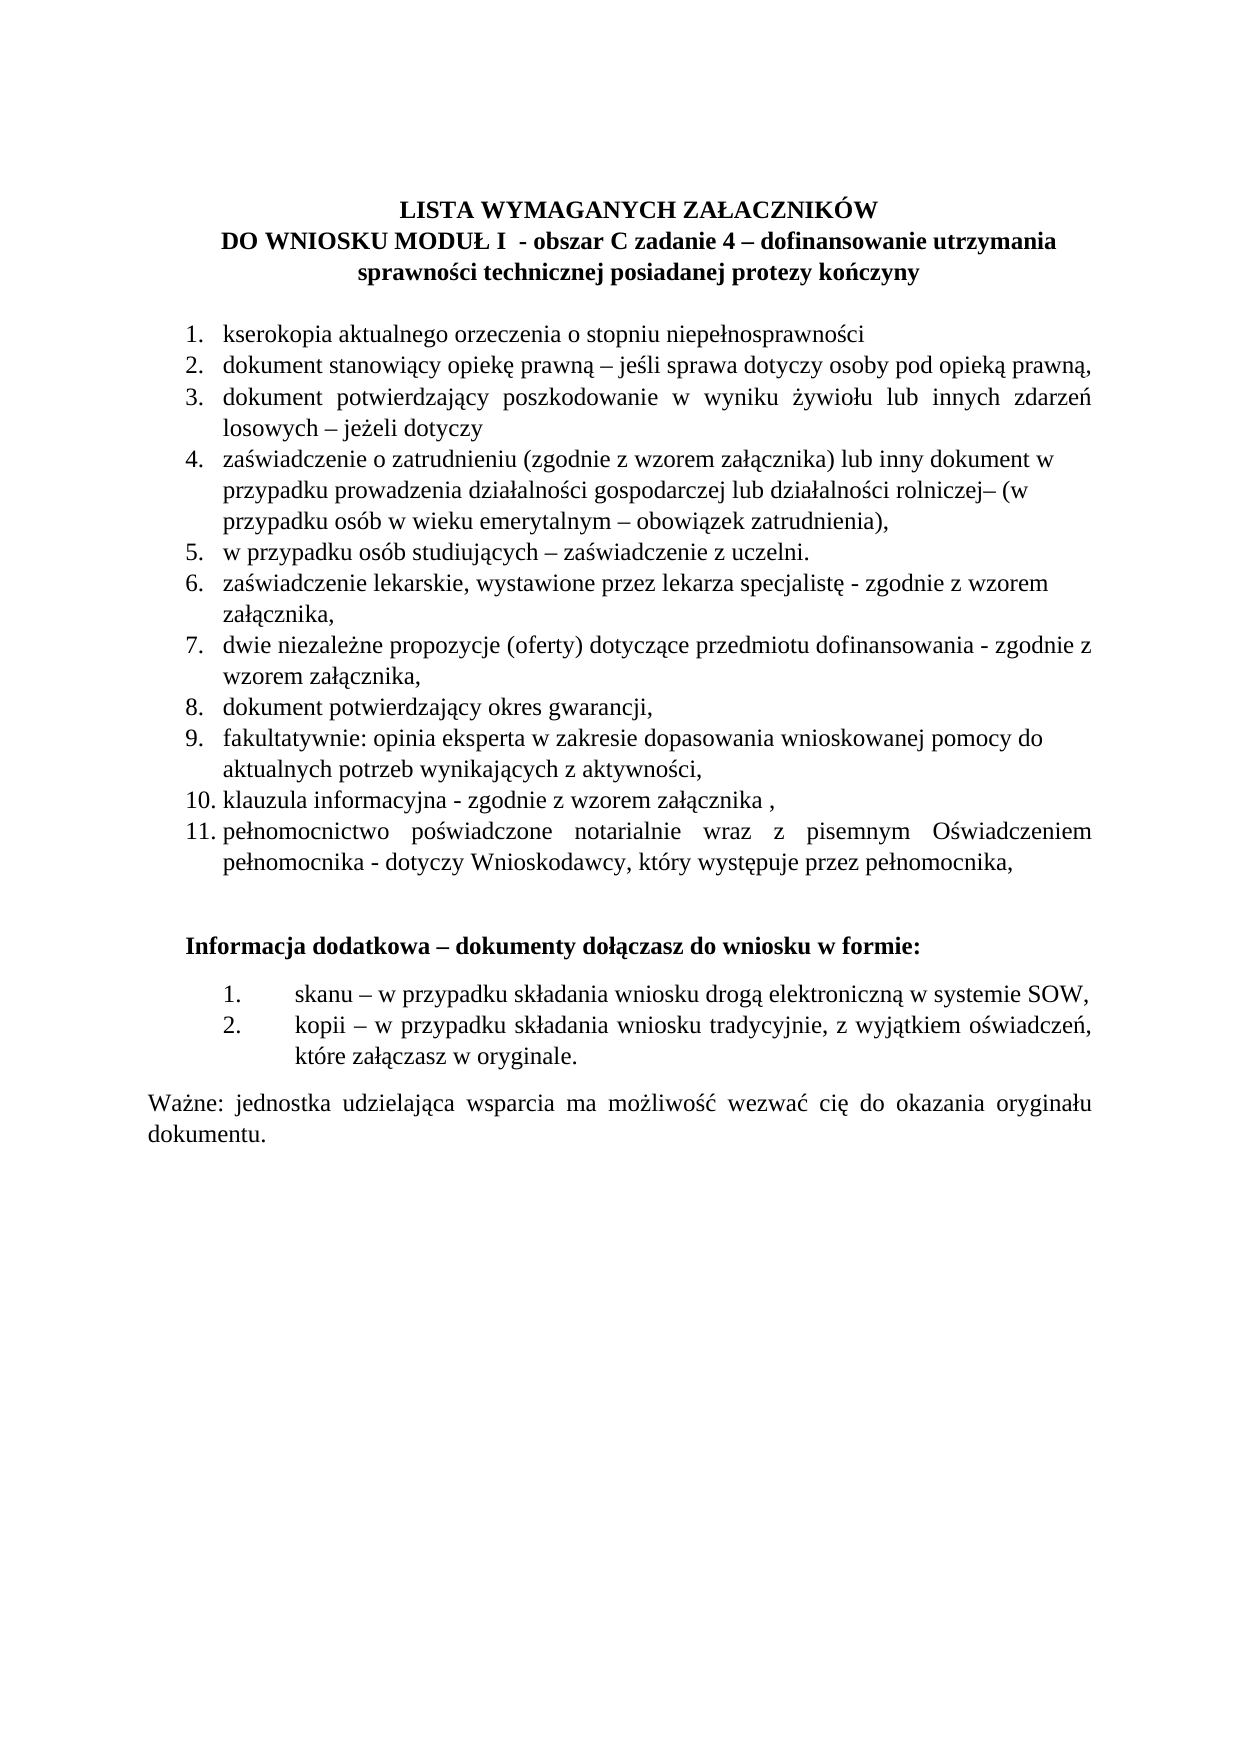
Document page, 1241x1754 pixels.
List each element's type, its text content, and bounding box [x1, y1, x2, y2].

list zaświadczenie lekarskie, wystawione przez lekarza specjalistę - zgodnie z wzorem załącznika, [185, 568, 1093, 628]
list LISTA WYMAGANYCH ZAŁACZNIKÓW [185, 195, 1093, 224]
list dokument potwierdzający okres gwarancji, [185, 692, 1093, 721]
list w przypadku osób studiujących – zaświadczenie z uczelni. [185, 537, 1093, 566]
list pełnomocnictwo poświadczone notarialnie wraz z pisemnym Oświadczeniem pełnomocnika - dotyczy Wnioskodawcy, który występuje przez pełnomocnika, [185, 816, 1093, 875]
list klauzula informacyjna - zgodnie z wzorem załącznika , [185, 785, 1093, 814]
text Ważne: jednostka udzielająca wsparcia ma możliwość wezwać cię do okazania oryginału dokumentu. [148, 1088, 1093, 1148]
list fakultatywnie: opinia eksperta w zakresie dopasowania wnioskowanej pomocy do aktualnych potrzeb wynikających z aktywności, [185, 723, 1093, 783]
list dokument stanowiący opiekę prawną – jeśli sprawa dotyczy osoby pod opieką prawną, [185, 351, 1093, 379]
list dokument potwierdzający poszkodowanie w wyniku żywiołu lub innych zdarzeń losowych – jeżeli dotyczy [185, 382, 1093, 441]
list kserokopia aktualnego orzeczenia o stopniu niepełnosprawności [185, 319, 1093, 348]
list zaświadczenie o zatrudnieniu (zgodnie z wzorem załącznika) lub inny dokument w przypadku prowadzenia działalności gospodarczej lub działalności rolniczej– (w przypadku osób w wieku emerytalnym – obowiązek zatrudnienia), [185, 444, 1093, 534]
list kopii – w przypadku składania wniosku tradycyjnie, z wyjątkiem oświadczeń, które załączasz w oryginale. [223, 1010, 1093, 1069]
list skanu – w przypadku składania wniosku drogą elektroniczną w systemie SOW, [223, 979, 1093, 1007]
text Informacja dodatkowa – dokumenty dołączasz do wniosku w formie: [185, 931, 1093, 960]
list dwie niezależne propozycje (oferty) dotyczące przedmiotu dofinansowania - zgodnie z wzorem załącznika, [185, 630, 1093, 690]
list DO WNIOSKU MODUŁ I - obszar C zadanie 4 – dofinansowanie utrzymania sprawności technicznej posiadanej protezy kończyny [185, 226, 1093, 286]
